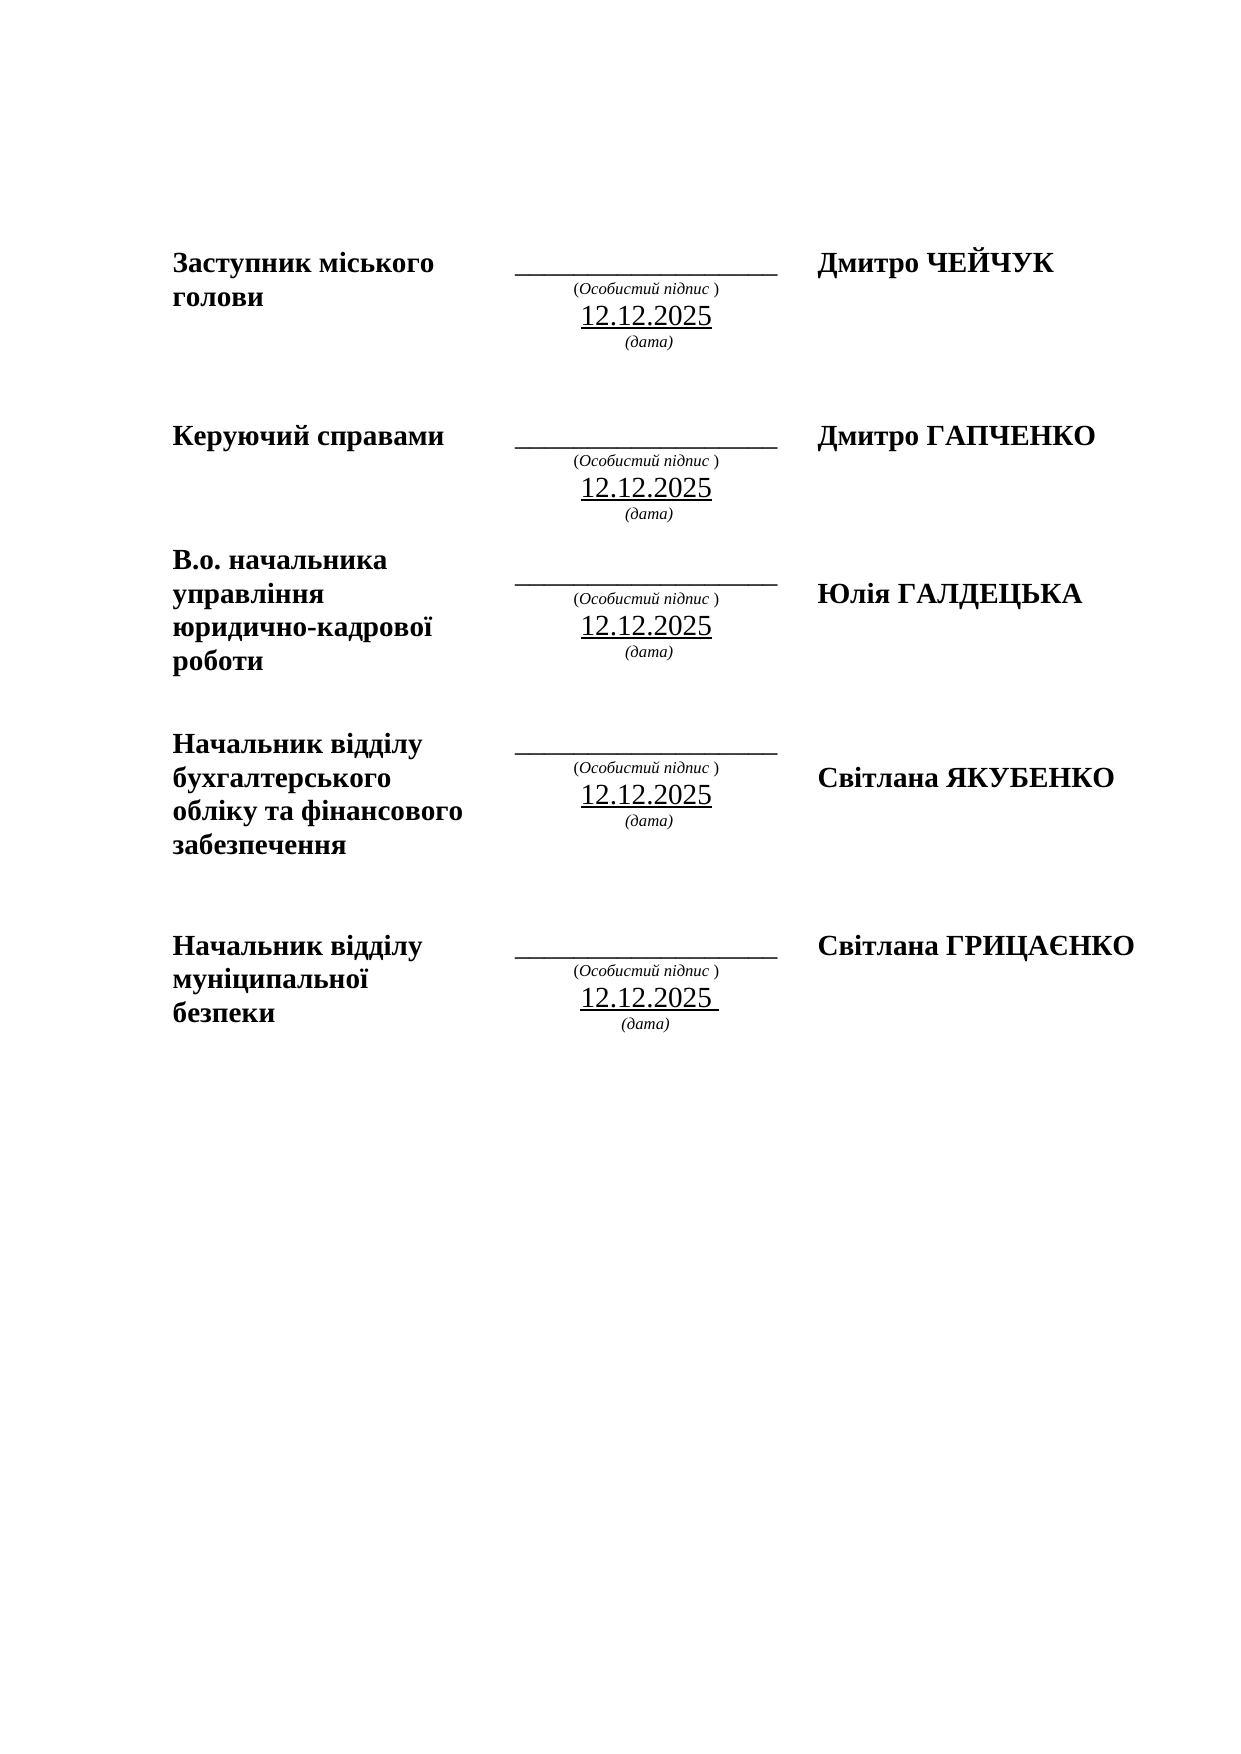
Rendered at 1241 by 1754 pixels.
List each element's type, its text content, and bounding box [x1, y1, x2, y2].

table_cell Юлія ГАЛДЕЦЬКА [806, 542, 1168, 693]
table_header Дмитро ЧЕЙЧУК [806, 178, 1168, 384]
table_cell Світлана ЯКУБЕНКО [806, 693, 1168, 894]
table_cell Дмитро ГАПЧЕНКО [806, 384, 1168, 542]
table_cell В.о. начальника управління юридично-кадрової роботи [161, 542, 486, 693]
table_cell __________________ (Особистий підпис ) 12.12.2025 (дата) [486, 693, 806, 894]
table_header Заступник міського голови [161, 178, 486, 384]
table_cell __________________ (Особистий підпис ) 12.12.2025 (дата) [486, 384, 806, 542]
table_header __________________ (Особистий підпис ) 12.12.2025 (дата) [486, 178, 806, 384]
table_cell Керуючий справами [161, 384, 486, 542]
table_cell Світлана ГРИЦАЄНКО [806, 894, 1168, 1052]
table_cell __________________ (Особистий підпис ) 12.12.2025 (дата) [486, 894, 806, 1052]
table_cell Начальник відділу муніципальної безпеки [161, 894, 486, 1052]
table_cell __________________ (Особистий підпис ) 12.12.2025 (дата) [486, 542, 806, 693]
table_cell Начальник відділу бухгалтерського обліку та фінансового забезпечення [161, 693, 486, 894]
